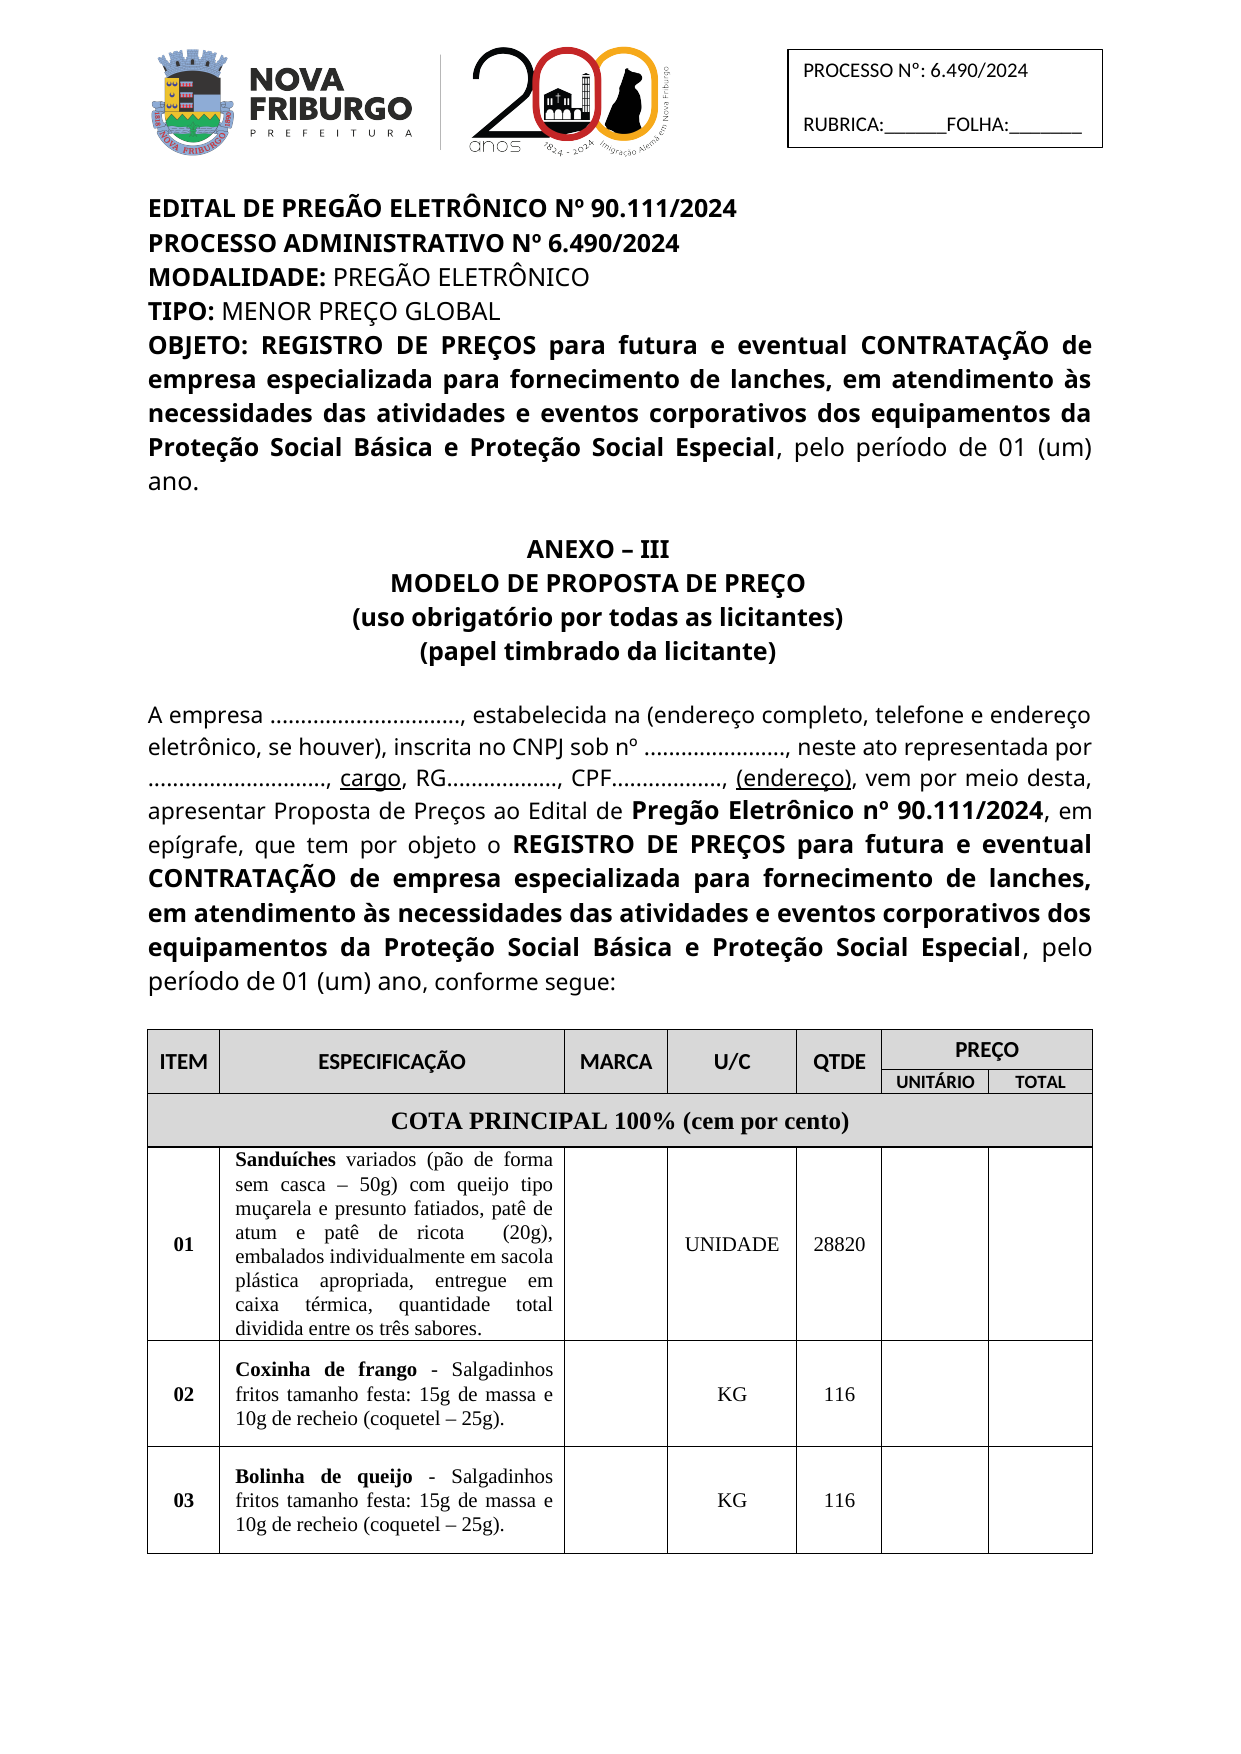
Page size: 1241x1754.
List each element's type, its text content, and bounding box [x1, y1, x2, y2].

table_cell [565, 1148, 667, 1340]
table_cell 116 [797, 1447, 881, 1552]
table_cell [565, 1447, 667, 1552]
table_cell KG [668, 1447, 796, 1552]
table_cell [882, 1148, 988, 1340]
table_cell Sanduíches variados (pão de forma sem casca – 50g) com queijo tipo muçarela e presunto fatiados, patê de atum e patê de ricota (20g), embalados individualmente em sacola plástica apropriada, entregue em caixa térmica, quantidade total dividida entre os três sabores. [220, 1148, 564, 1340]
table_header PREÇO [882, 1030, 1092, 1069]
text Modelo de proposta DE PREÇO [103, 566, 1092, 600]
table_cell Coxinha de frango - Salgadinhos fritos tamanho festa: 15g de massa e 10g de recheio (coquetel – 25g). [220, 1341, 564, 1446]
table_cell 01 [148, 1148, 219, 1340]
table_cell COTA PRINCIPAL 100% (cem por cento) [148, 1094, 1092, 1146]
text TIPO: MENOR PREÇO GLOBAL [148, 293, 1092, 327]
table_header ESPECIFICAÇÃO [220, 1030, 564, 1093]
text PROCESSO ADMINISTRATIVO Nº 6.490/2024 [148, 225, 1092, 259]
table_cell TOTAL [989, 1070, 1092, 1093]
table_cell UNITÁRIO [882, 1070, 988, 1093]
table_header U/C [668, 1030, 796, 1093]
text (uso obrigatório por todas as licitantes) [103, 600, 1092, 634]
table_cell [989, 1148, 1092, 1340]
table_header ITEM [148, 1030, 219, 1093]
table_cell 116 [797, 1341, 881, 1446]
table_cell [882, 1447, 988, 1552]
list A empresa ..............................., estabelecida na (endereço completo, telefone e endereço eletrônico, se houver), inscrita no CNPJ sob nº ......................., neste ato representada por ............................., cargo, RG.................., CPF.................., (endereço), vem por meio desta, apresentar Proposta de Preços ao Edital de Pregão Eletrônico nº 90.111/2024, em epígrafe, que tem por objeto o REGISTRO DE PREÇOS para futura e eventual CONTRATAÇÃO de empresa especializada para fornecimento de lanches, em atendimento às necessidades das atividades e eventos corporativos dos equipamentos da Proteção Social Básica e Proteção Social Especial, pelo período de 01 (um) ano, conforme segue: [148, 699, 1092, 997]
text MODALIDADE: PREGÃO ELETRÔNICO [148, 259, 1092, 293]
table_cell [565, 1341, 667, 1446]
picture [124, 14, 702, 185]
table_cell [989, 1447, 1092, 1552]
table_cell 02 [148, 1341, 219, 1446]
text (papel timbrado da licitante) [103, 634, 1092, 668]
table_cell UNIDADE [668, 1148, 796, 1340]
text ANEXO – III [103, 532, 1092, 566]
table_cell KG [668, 1341, 796, 1446]
text EDITAL DE PREGÃO ELETRÔNICO Nº 90.111/2024 [148, 191, 1092, 225]
text OBJETO: REGISTRO DE PREÇOS para futura e eventual CONTRATAÇÃO de empresa especializada para fornecimento de lanches, em atendimento às necessidades das atividades e eventos corporativos dos equipamentos da Proteção Social Básica e Proteção Social Especial, pelo período de 01 (um) ano. [148, 327, 1092, 498]
table_header MARCA [565, 1030, 667, 1093]
table_cell 03 [148, 1447, 219, 1552]
table_header QTDE [797, 1030, 881, 1093]
table_cell [989, 1341, 1092, 1446]
table_cell [882, 1341, 988, 1446]
table_cell 28820 [797, 1148, 881, 1340]
table_cell Bolinha de queijo - Salgadinhos fritos tamanho festa: 15g de massa e 10g de recheio (coquetel – 25g). [220, 1447, 564, 1552]
